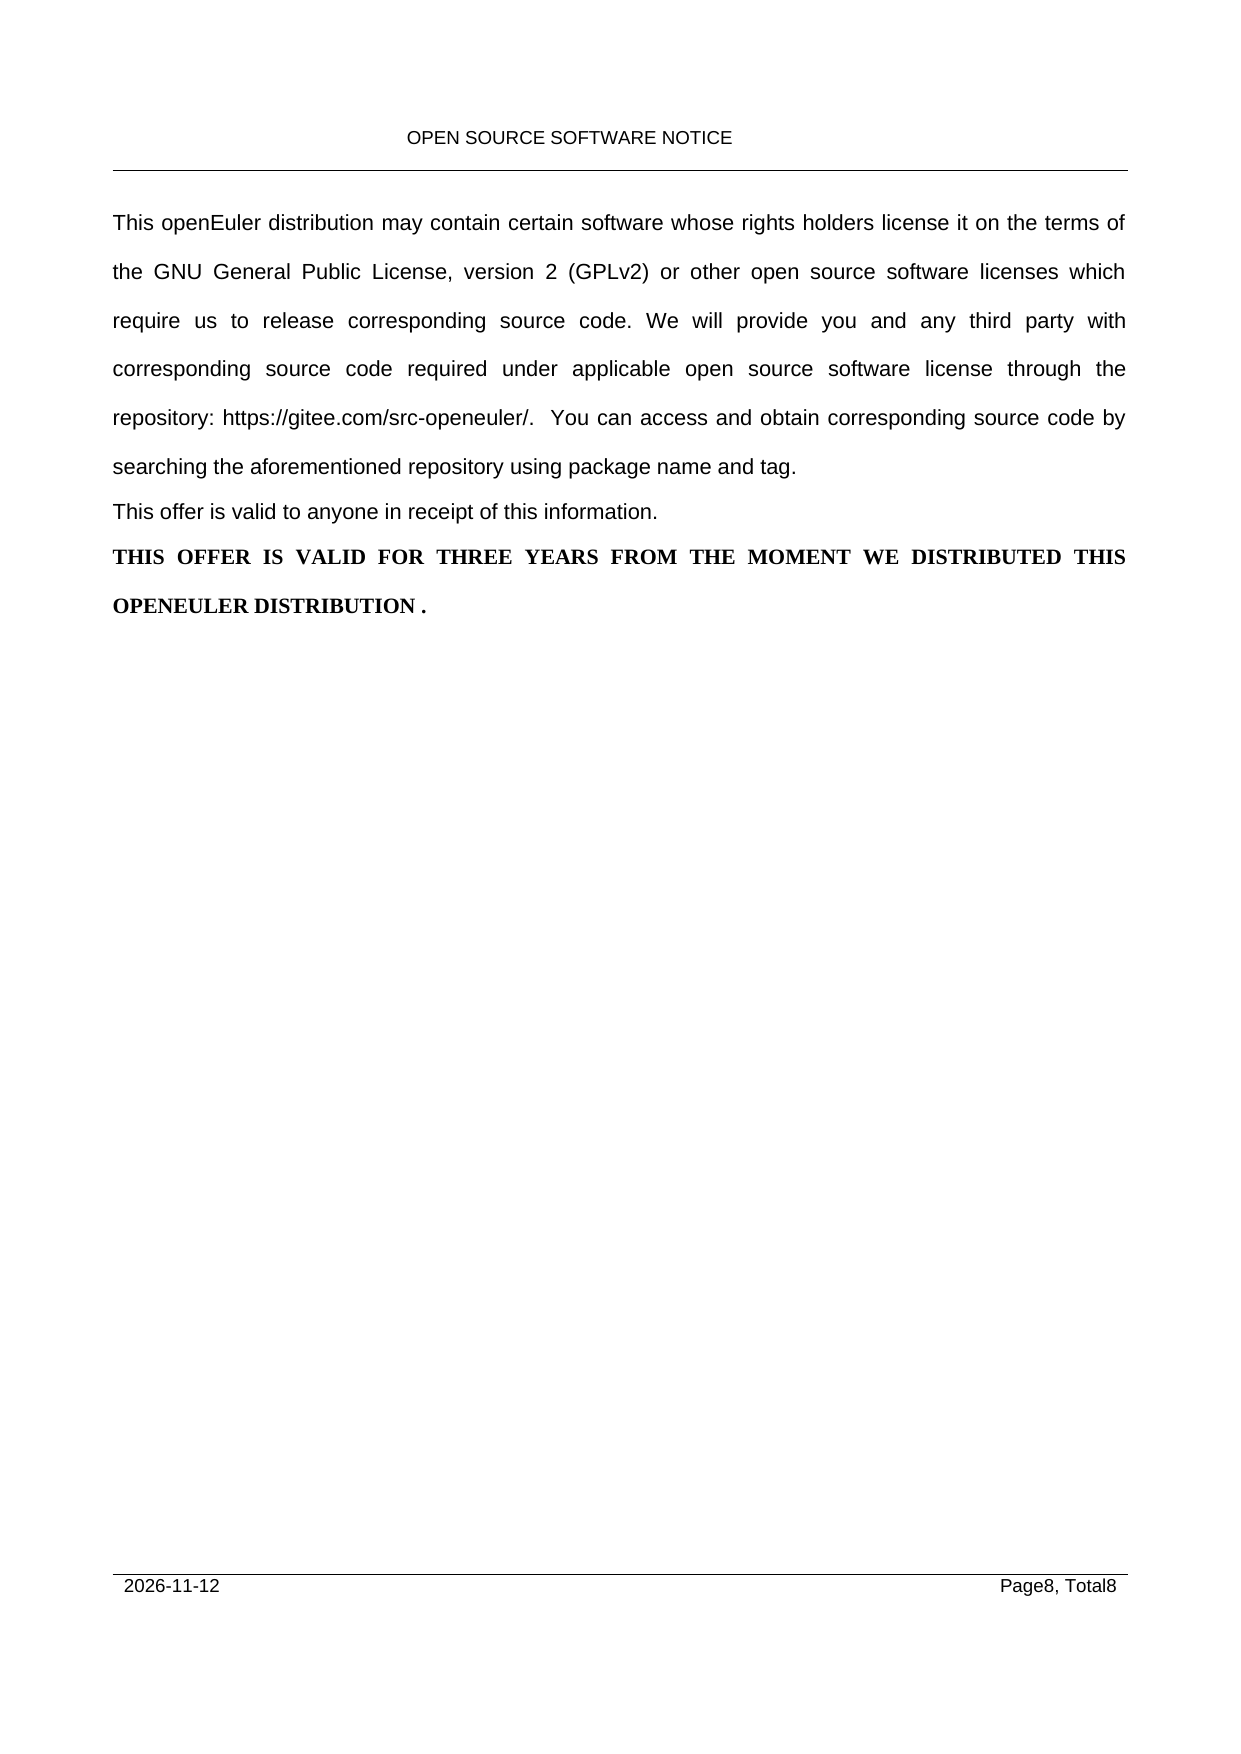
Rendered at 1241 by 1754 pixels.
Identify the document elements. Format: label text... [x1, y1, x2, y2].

text THIS OFFER IS VALID FOR THREE YEARS FROM THE MOMENT WE DISTRIBUTED THIS OPENEULER DISTRIBUTION . [112, 540, 1128, 622]
text This offer is valid to anyone in receipt of this information. [112, 495, 1128, 528]
text This openEuler distribution may contain certain software whose rights holders license it on the terms of the GNU General Public License, version 2 (GPLv2) or other open source software licenses which require us to release corresponding source code. We will provide you and any third party with corresponding source code required under applicable open source software license through the repository: https://gitee.com/src-openeuler/. You can access and obtain corresponding source code by searching the aforementioned repository using package name and tag. [112, 206, 1128, 483]
